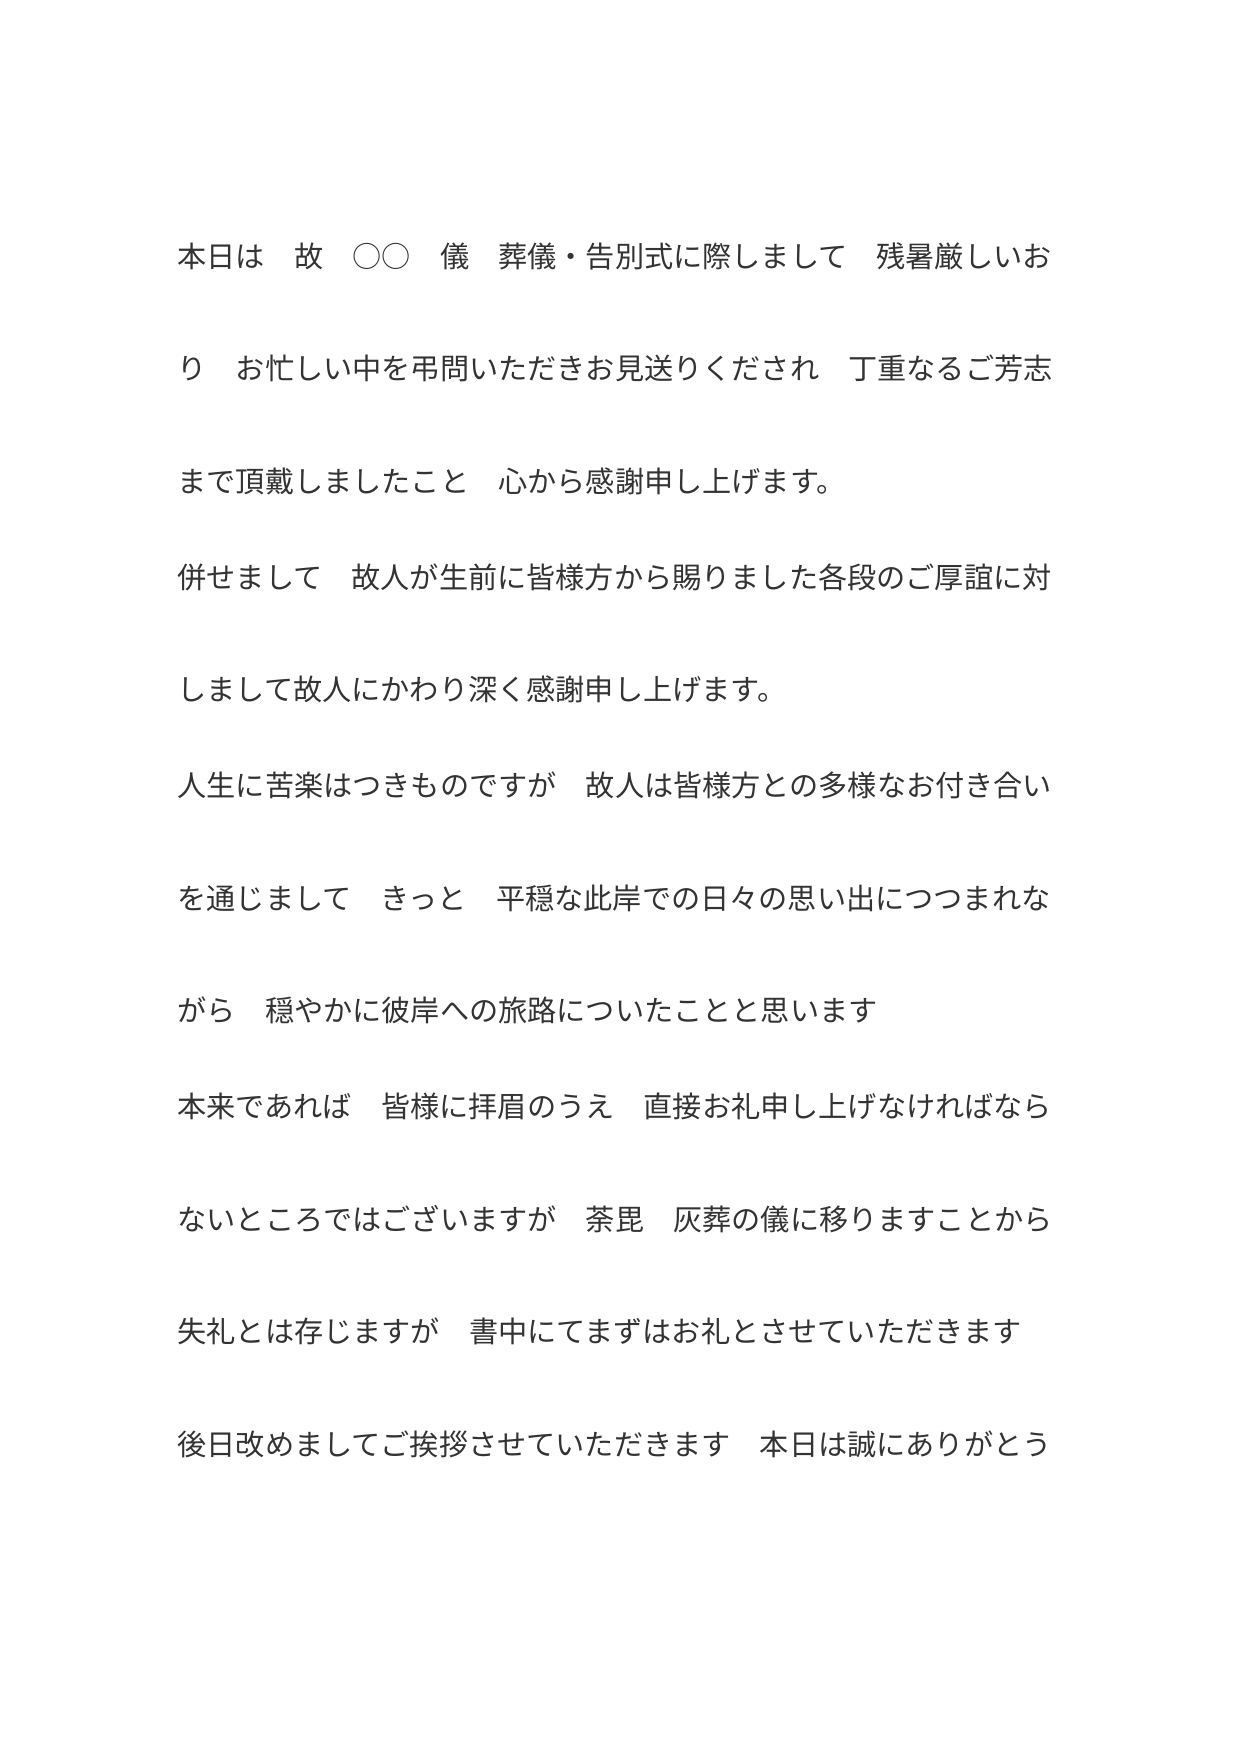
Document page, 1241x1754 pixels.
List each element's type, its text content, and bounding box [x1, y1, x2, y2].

text 本日は 故 ○○ 儀 葬儀・告別式に際しまして 残暑厳しいおり お忙しい中を弔問いただきお見送りくだされ 丁重なるご芳志まで頂戴しましたこと 心から感謝申し上げます。 [177, 217, 1063, 517]
text 併せまして 故人が生前に皆様方から賜りました各段のご厚誼に対しまして故人にかわり深く感謝申し上げます。 [177, 538, 1063, 725]
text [177, 1068, 1063, 1480]
text 人生に苦楽はつきものですが 故人は皆様方との多様なお付き合いを通じまして きっと 平穏な此岸での日々の思い出につつまれながら 穏やかに彼岸への旅路についたことと思います [177, 747, 1063, 1047]
